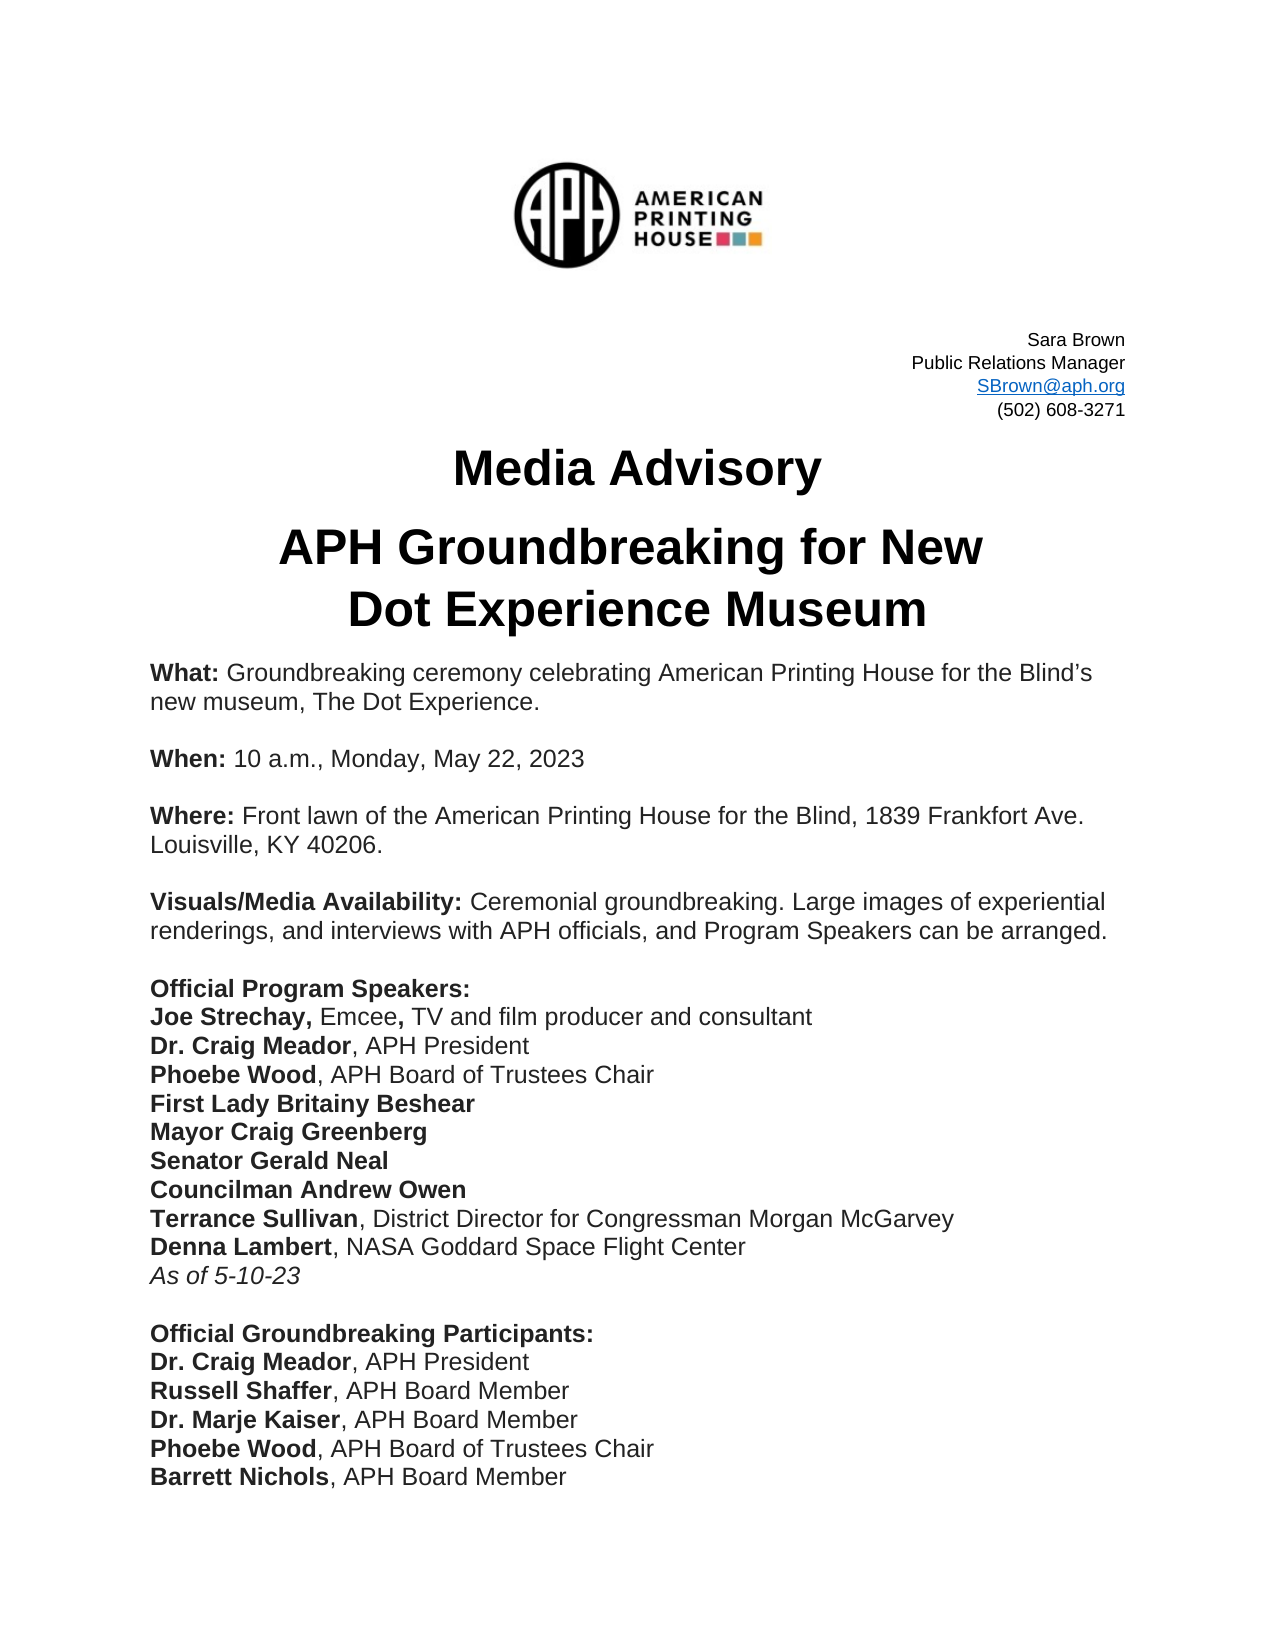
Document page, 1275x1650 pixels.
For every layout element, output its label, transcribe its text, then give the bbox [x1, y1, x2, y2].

text Russell Shaffer, APH Board Member [150, 1376, 1125, 1405]
text Phoebe Wood, APH Board of Trustees Chair [150, 1433, 1125, 1462]
text Terrance Sullivan, District Director for Congressman Morgan McGarvey [150, 1203, 1125, 1232]
text As of 5-10-23 [150, 1261, 1125, 1290]
text Phoebe Wood, APH Board of Trustees Chair [150, 1060, 1125, 1088]
text APH Groundbreaking for New Dot Experience Museum [150, 517, 1125, 637]
text Senator Gerald Neal [150, 1146, 1125, 1175]
text Sara Brown Public Relations Manager SBrown@aph.org (502) 608-3271 [150, 329, 1125, 420]
text Official Program Speakers: [150, 973, 1125, 1002]
text Barrett Nichols, APH Board Member [150, 1462, 1125, 1491]
text Visuals/Media Availability: Ceremonial groundbreaking. Large images of experiential renderings, and interviews with APH officials, and Program Speakers can be arranged. [150, 887, 1125, 945]
text Dr. Marje Kaiser, APH Board Member [150, 1405, 1125, 1433]
picture [503, 150, 772, 285]
text Dr. Craig Meador, APH President [150, 1031, 1125, 1060]
text What: Groundbreaking ceremony celebrating American Printing House for the Blind’s new museum, The Dot Experience. [150, 658, 1125, 716]
text First Lady Britainy Beshear [150, 1088, 1125, 1117]
text Media Advisory [150, 438, 1125, 496]
text Councilman Andrew Owen [150, 1175, 1125, 1203]
text Official Groundbreaking Participants: [150, 1318, 1125, 1347]
text Joe Strechay, Emcee, TV and film producer and consultant [150, 1002, 1125, 1031]
text Mayor Craig Greenberg [150, 1117, 1125, 1146]
text When: 10 a.m., Monday, May 22, 2023 [150, 743, 1125, 772]
text Where: Front lawn of the American Printing House for the Blind, 1839 Frankfort Ave. Louisville, KY 40206. [150, 801, 1125, 858]
text Denna Lambert, NASA Goddard Space Flight Center [150, 1232, 1125, 1261]
text Dr. Craig Meador, APH President [150, 1347, 1125, 1376]
